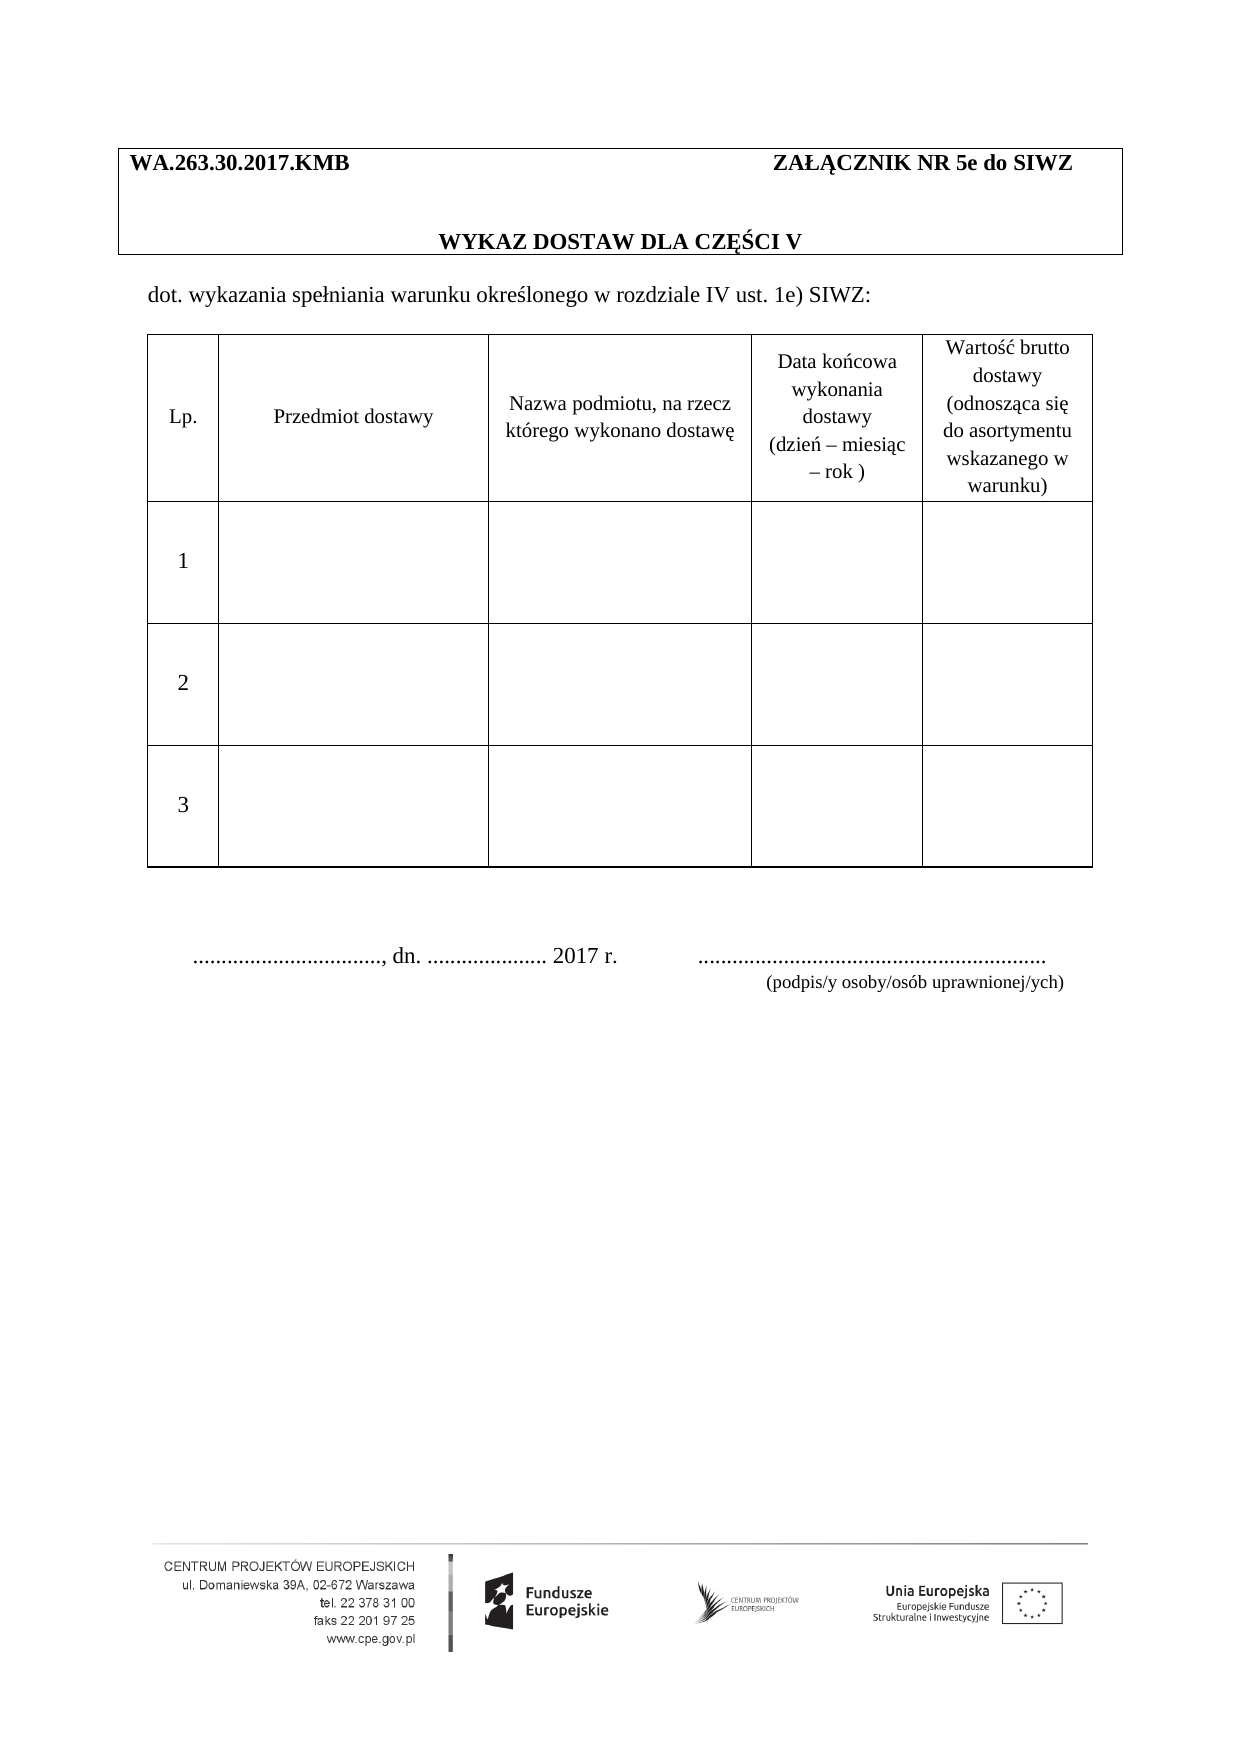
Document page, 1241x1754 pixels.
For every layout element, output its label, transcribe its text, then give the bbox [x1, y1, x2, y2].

table_cell 1 [148, 502, 218, 623]
table_cell [219, 624, 488, 744]
text (podpis/y osoby/osób uprawnionej/ych) [738, 969, 1093, 994]
table_cell Wykaz dostaw DLA CZĘŚCI V [119, 228, 1122, 254]
table_cell [752, 502, 922, 623]
text dot. wykazania spełniania warunku określonego w rozdziale IV ust. 1e) SIWZ: [148, 281, 1093, 308]
table_cell [752, 624, 922, 744]
table_cell [219, 746, 488, 866]
text ................................., dn. ..................... 2017 r. ............................................................. [148, 944, 1093, 969]
table_cell [752, 746, 922, 866]
table_cell 3 [148, 746, 218, 866]
table_header Przedmiot dostawy [219, 335, 488, 501]
table_cell 2 [148, 624, 218, 744]
table_cell [219, 502, 488, 623]
table_header Data końcowa wykonania dostawy (dzień – miesiąc – rok ) [752, 335, 922, 501]
picture [147, 1538, 1093, 1657]
table_cell [489, 502, 751, 623]
table_header Nazwa podmiotu, na rzecz którego wykonano dostawę [489, 335, 751, 501]
table_header Wartość brutto dostawy (odnosząca się do asortymentu wskazanego w warunku) [923, 335, 1092, 501]
table_cell [923, 502, 1092, 623]
table_cell [489, 624, 751, 744]
table_cell [923, 746, 1092, 866]
table_cell [489, 746, 751, 866]
table_cell [923, 624, 1092, 744]
table_header Lp. [148, 335, 218, 501]
table_header WA.263.30.2017.KMB ZAŁĄCZNIK NR 5e do SIWZ [119, 149, 1122, 228]
